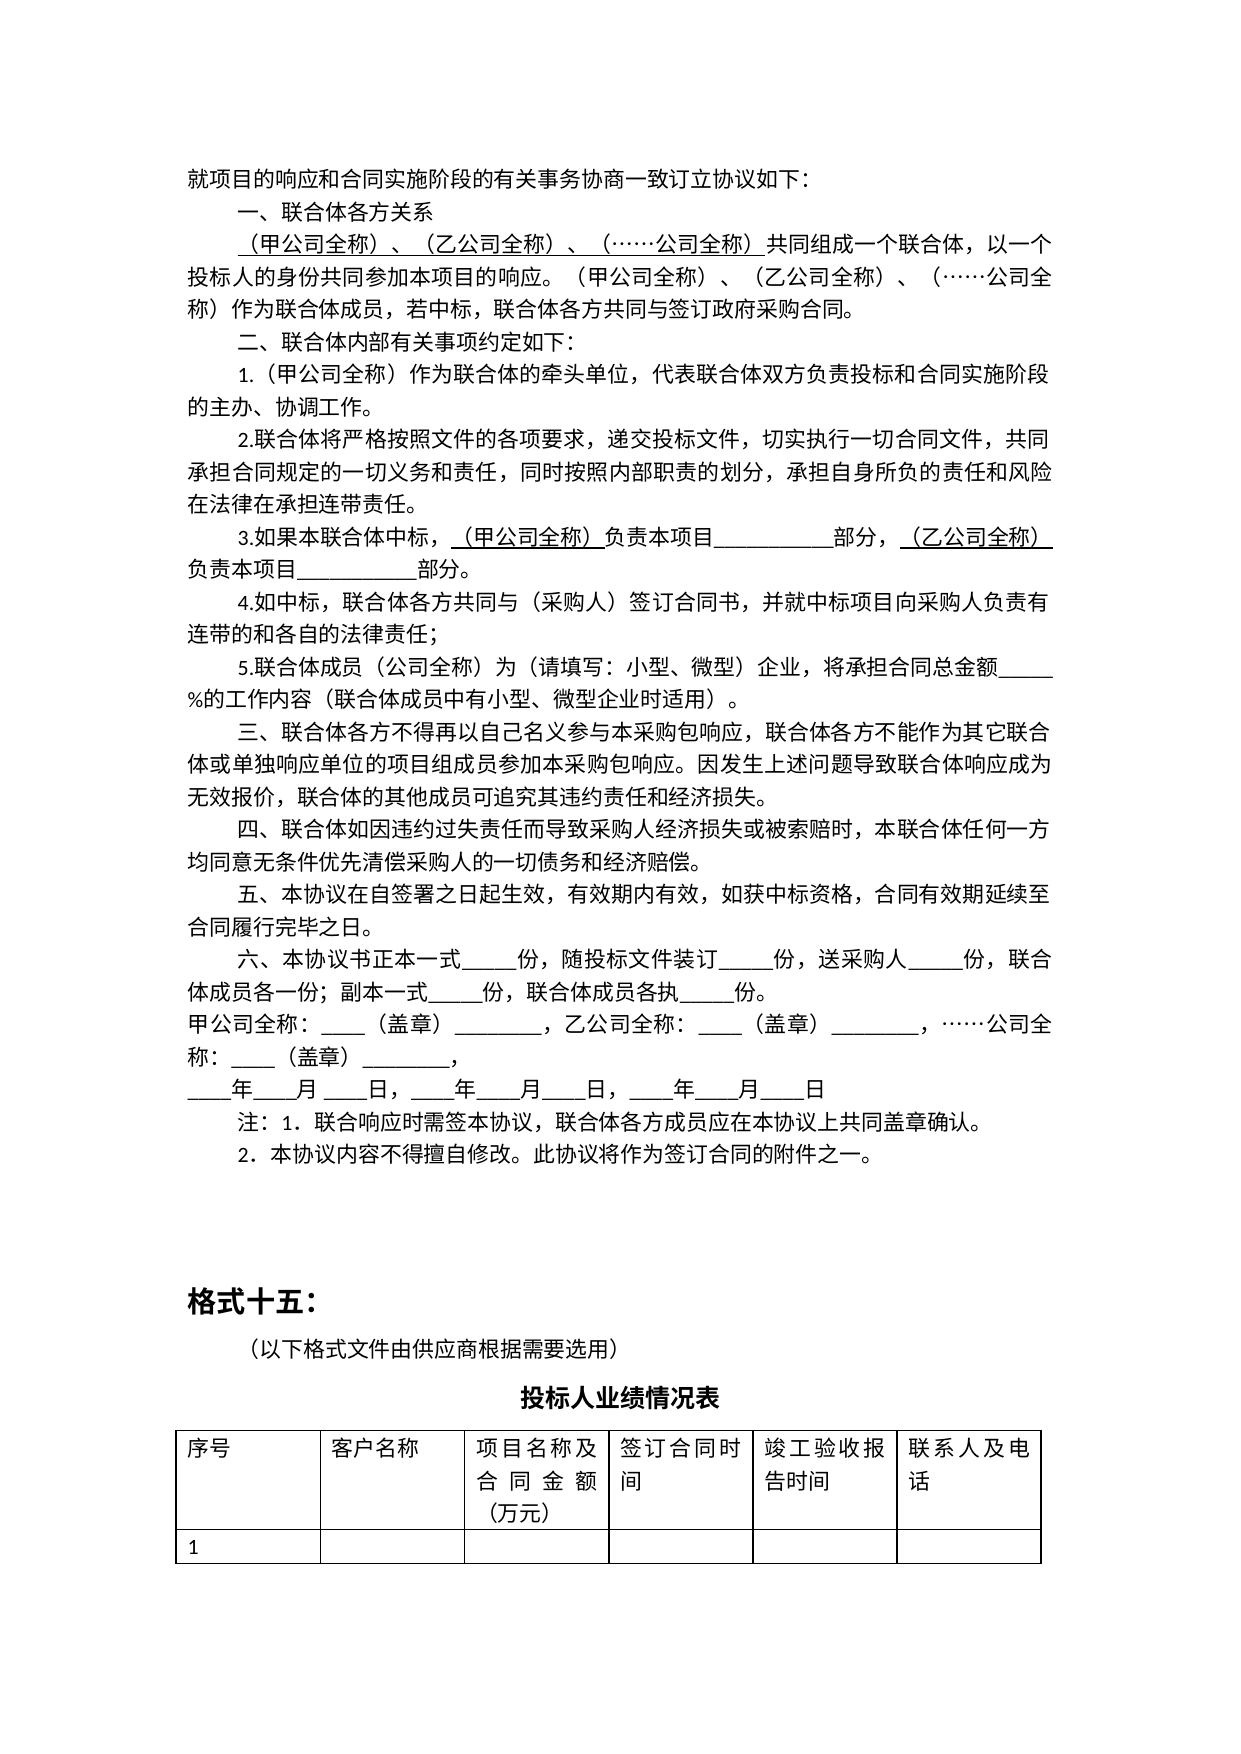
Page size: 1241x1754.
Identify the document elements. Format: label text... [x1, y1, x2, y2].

text 投标人业绩情况表 [187, 1364, 1053, 1429]
text 一、联合体各方关系 [187, 194, 1053, 227]
text 二、联合体内部有关事项约定如下： [187, 324, 1053, 357]
table_header 客户名称 [321, 1431, 464, 1528]
table_cell [610, 1530, 752, 1563]
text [187, 162, 1053, 194]
table_cell [898, 1530, 1040, 1563]
text ____年____月 ____日，____年____月____日，____年____月____日 [187, 1072, 1053, 1104]
table_header 序号 [177, 1431, 320, 1528]
text 5.联合体成员（公司全称）为（请填写：小型、微型）企业，将承担合同总金额_____%的工作内容（联合体成员中有小型、微型企业时适用）。 [187, 649, 1053, 714]
text 2．本协议内容不得擅自修改。此协议将作为签订合同的附件之一。 [187, 1137, 1053, 1169]
text 五、本协议在自签署之日起生效，有效期内有效，如获中标资格，合同有效期延续至合同履行完毕之日。 [187, 877, 1053, 942]
text 六、本协议书正本一式_____份，随投标文件装订_____份，送采购人_____份，联合体成员各一份；副本一式_____份，联合体成员各执_____份。 [187, 942, 1053, 1007]
table_header 签订合同时间 [610, 1431, 752, 1528]
text 1.（甲公司全称）作为联合体的牵头单位，代表联合体双方负责投标和合同实施阶段的主办、协调工作。 [187, 357, 1053, 422]
text 3.如果本联合体中标，（甲公司全称）负责本项目___________部分，（乙公司全称）负责本项目___________部分。 [187, 519, 1053, 584]
table_header 项目名称及合同金额（万元） [465, 1431, 608, 1528]
text 注：1．联合响应时需签本协议，联合体各方成员应在本协议上共同盖章确认。 [187, 1104, 1053, 1137]
text 4.如中标，联合体各方共同与（采购人）签订合同书，并就中标项目向采购人负责有连带的和各自的法律责任； [187, 584, 1053, 649]
text （甲公司全称）、（乙公司全称）、（……公司全称）共同组成一个联合体，以一个投标人的身份共同参加本项目的响应。（甲公司全称）、（乙公司全称）、（……公司全称）作为联合体成员，若中标，联合体各方共同与签订政府采购合同。 [187, 227, 1053, 324]
text 三、联合体各方不得再以自己名义参与本采购包响应，联合体各方不能作为其它联合体或单独响应单位的项目组成员参加本采购包响应。因发生上述问题导致联合体响应成为无效报价，联合体的其他成员可追究其违约责任和经济损失。 [187, 714, 1053, 812]
text 甲公司全称：____（盖章）________，乙公司全称：____（盖章）________，……公司全称：____（盖章）________， [187, 1007, 1053, 1072]
table_header 联系人及电话 [898, 1431, 1040, 1528]
text 格式十五： [187, 1267, 1053, 1332]
text 四、联合体如因违约过失责任而导致采购人经济损失或被索赔时，本联合体任何一方均同意无条件优先清偿采购人的一切债务和经济赔偿。 [187, 812, 1053, 877]
text （以下格式文件由供应商根据需要选用） [187, 1332, 1053, 1364]
table_cell 1 [177, 1530, 320, 1563]
table_cell [321, 1530, 464, 1563]
table_cell [754, 1530, 896, 1563]
text 2.联合体将严格按照文件的各项要求，递交投标文件，切实执行一切合同文件，共同承担合同规定的一切义务和责任，同时按照内部职责的划分，承担自身所负的责任和风险，在法律在承担连带责任。 [187, 422, 1053, 519]
table_cell [465, 1530, 608, 1563]
table_header 竣工验收报告时间 [754, 1431, 896, 1528]
